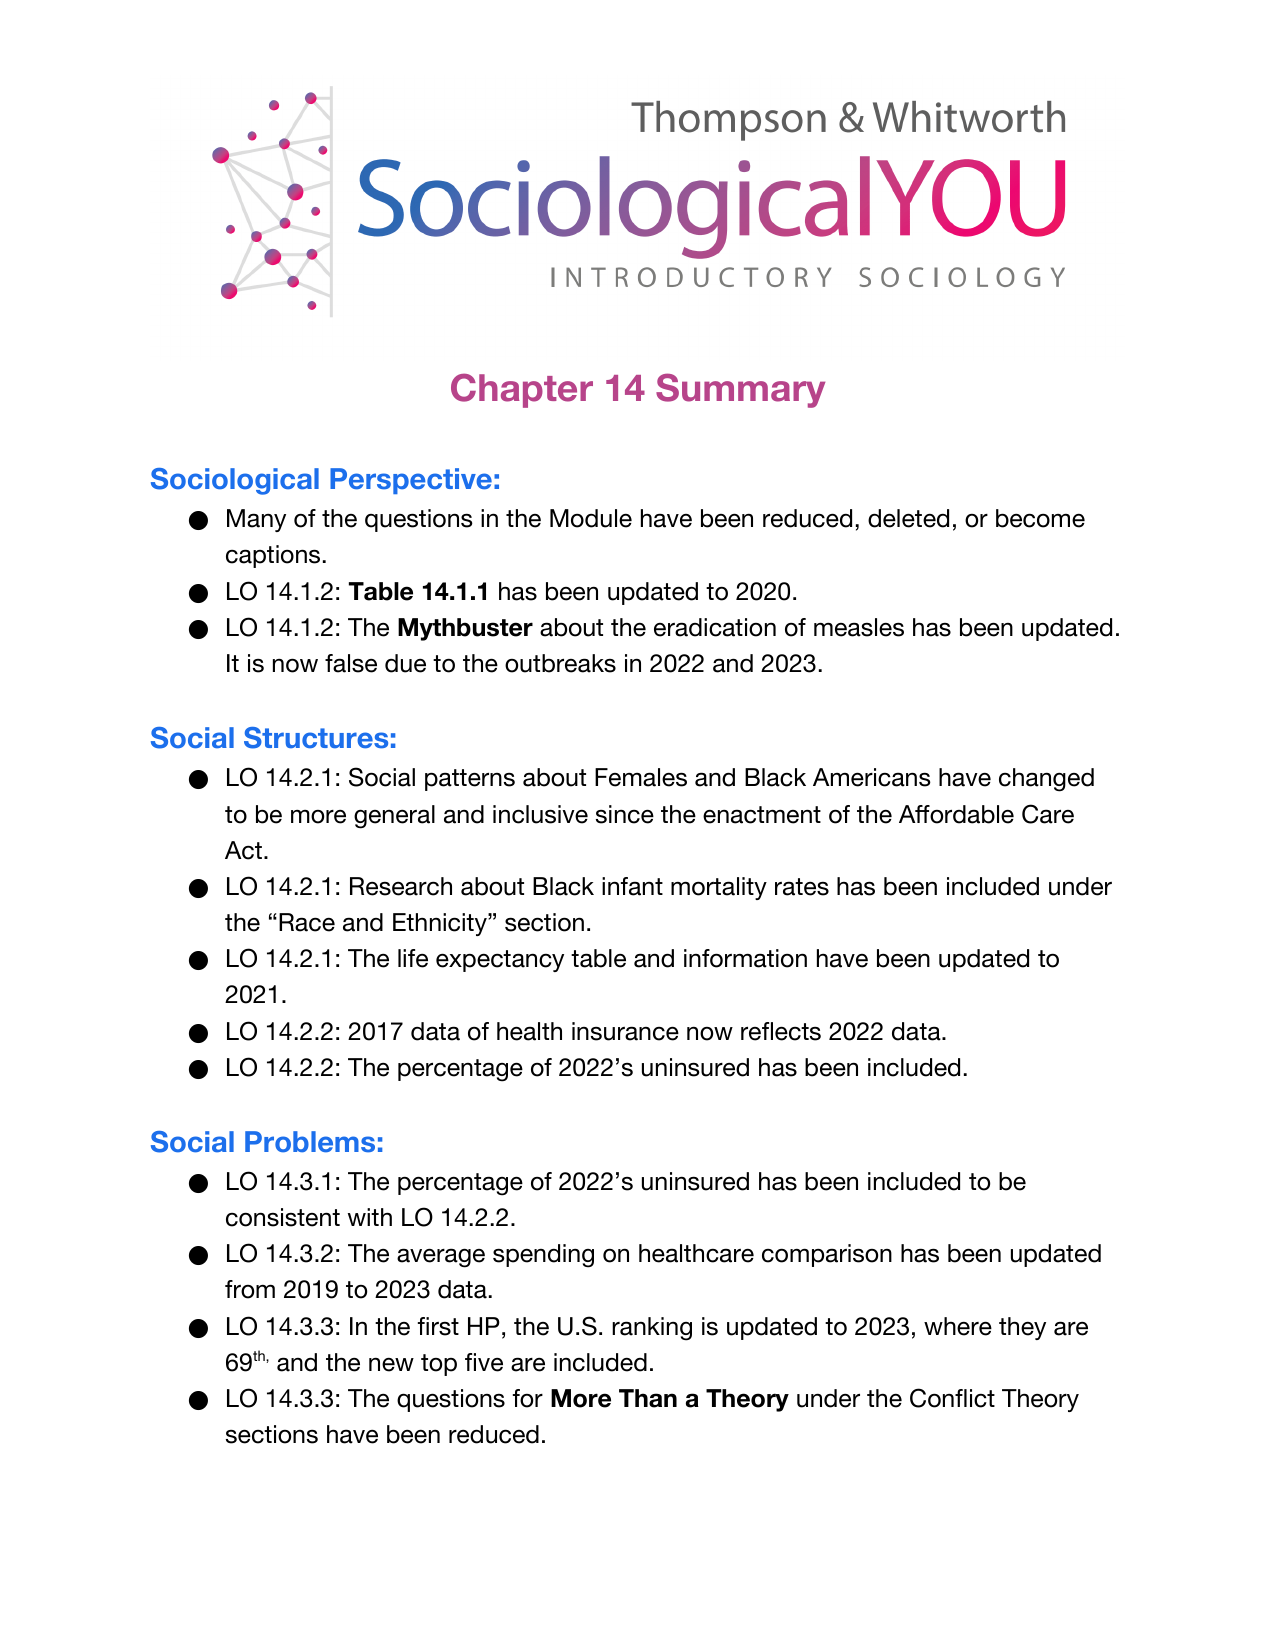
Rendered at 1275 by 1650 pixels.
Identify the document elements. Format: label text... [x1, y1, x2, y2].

list LO 14.1.2: The Mythbuster about the eradication of measles has been updated. It is now false due to the outbreaks in 2022 and 2023. [187, 612, 1125, 679]
list LO 14.2.1: Social patterns about Females and Black Americans have changed to be more general and inclusive since the enactment of the Affordable Care Act. [187, 762, 1125, 866]
list LO 14.2.2: 2017 data of health insurance now reflects 2022 data. [187, 1016, 1125, 1047]
list LO 14.3.3: In the first HP, the U.S. ranking is updated to 2023, where they are 69th, and the new top five are included. [187, 1311, 1125, 1378]
text Social Structures: [150, 720, 1125, 757]
list LO 14.1.2: Table 14.1.1 has been updated to 2020. [187, 576, 1125, 607]
text Chapter 14 Summary [150, 365, 1125, 412]
list LO 14.3.2: The average spending on healthcare comparison has been updated from 2019 to 2023 data. [187, 1238, 1125, 1306]
list LO 14.3.3: The questions for More Than a Theory under the Conflict Theory sections have been reduced. [187, 1383, 1125, 1451]
list LO 14.3.1: The percentage of 2022’s uninsured has been included to be consistent with LO 14.2.2. [187, 1166, 1125, 1234]
list LO 14.2.1: Research about Black infant mortality rates has been included under the “Race and Ethnicity” section. [187, 871, 1125, 938]
text Social Problems: [150, 1124, 1125, 1161]
list Many of the questions in the Module have been reduced, deleted, or become captions. [187, 503, 1125, 571]
list LO 14.2.1: The life expectancy table and information have been updated to 2021. [187, 943, 1125, 1011]
text Sociological Perspective: [150, 461, 1125, 498]
picture [150, 75, 1125, 361]
list LO 14.2.2: The percentage of 2022’s uninsured has been included. [187, 1052, 1125, 1083]
